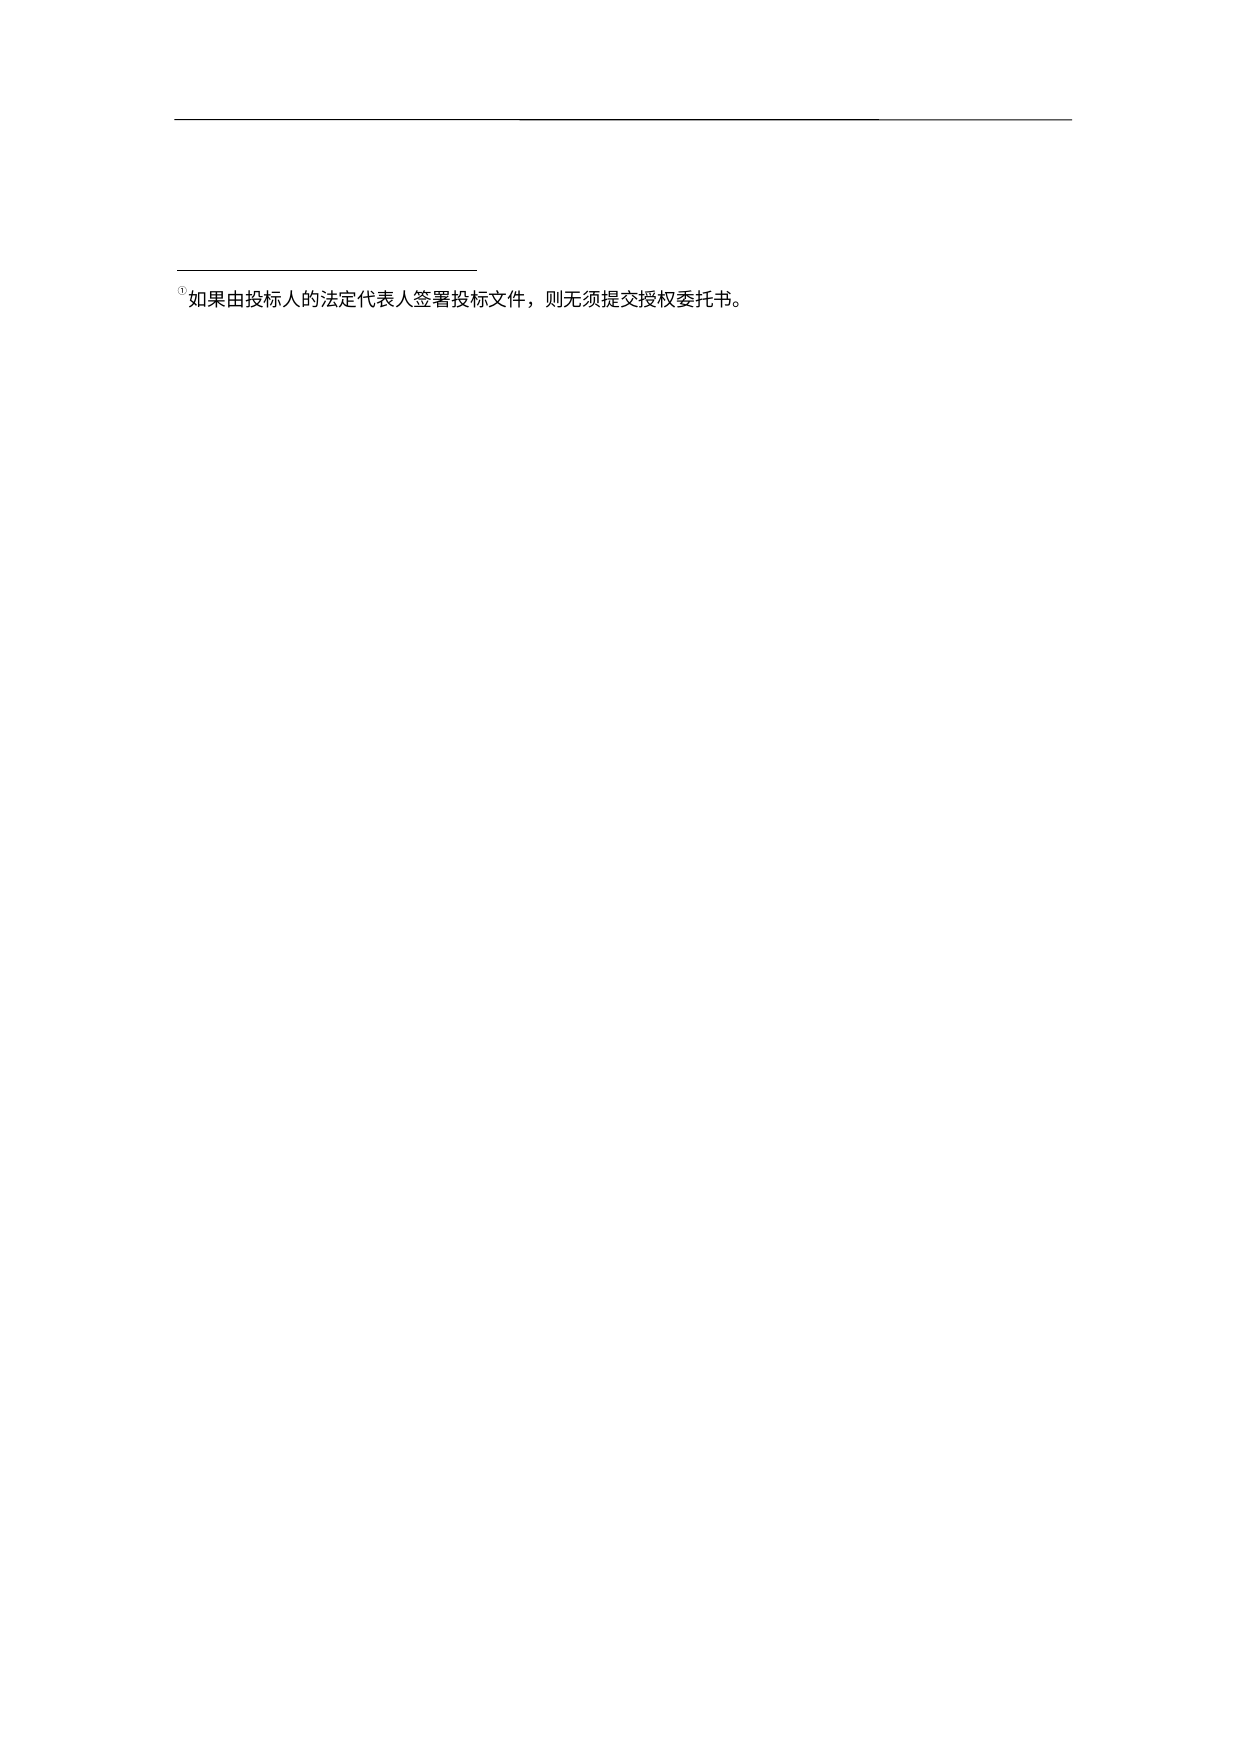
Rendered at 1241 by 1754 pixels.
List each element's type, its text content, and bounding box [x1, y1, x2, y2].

text ① 如果由投标人的法定代表人签署投标文件，则无须提交授权委托书。 [177, 283, 1165, 312]
